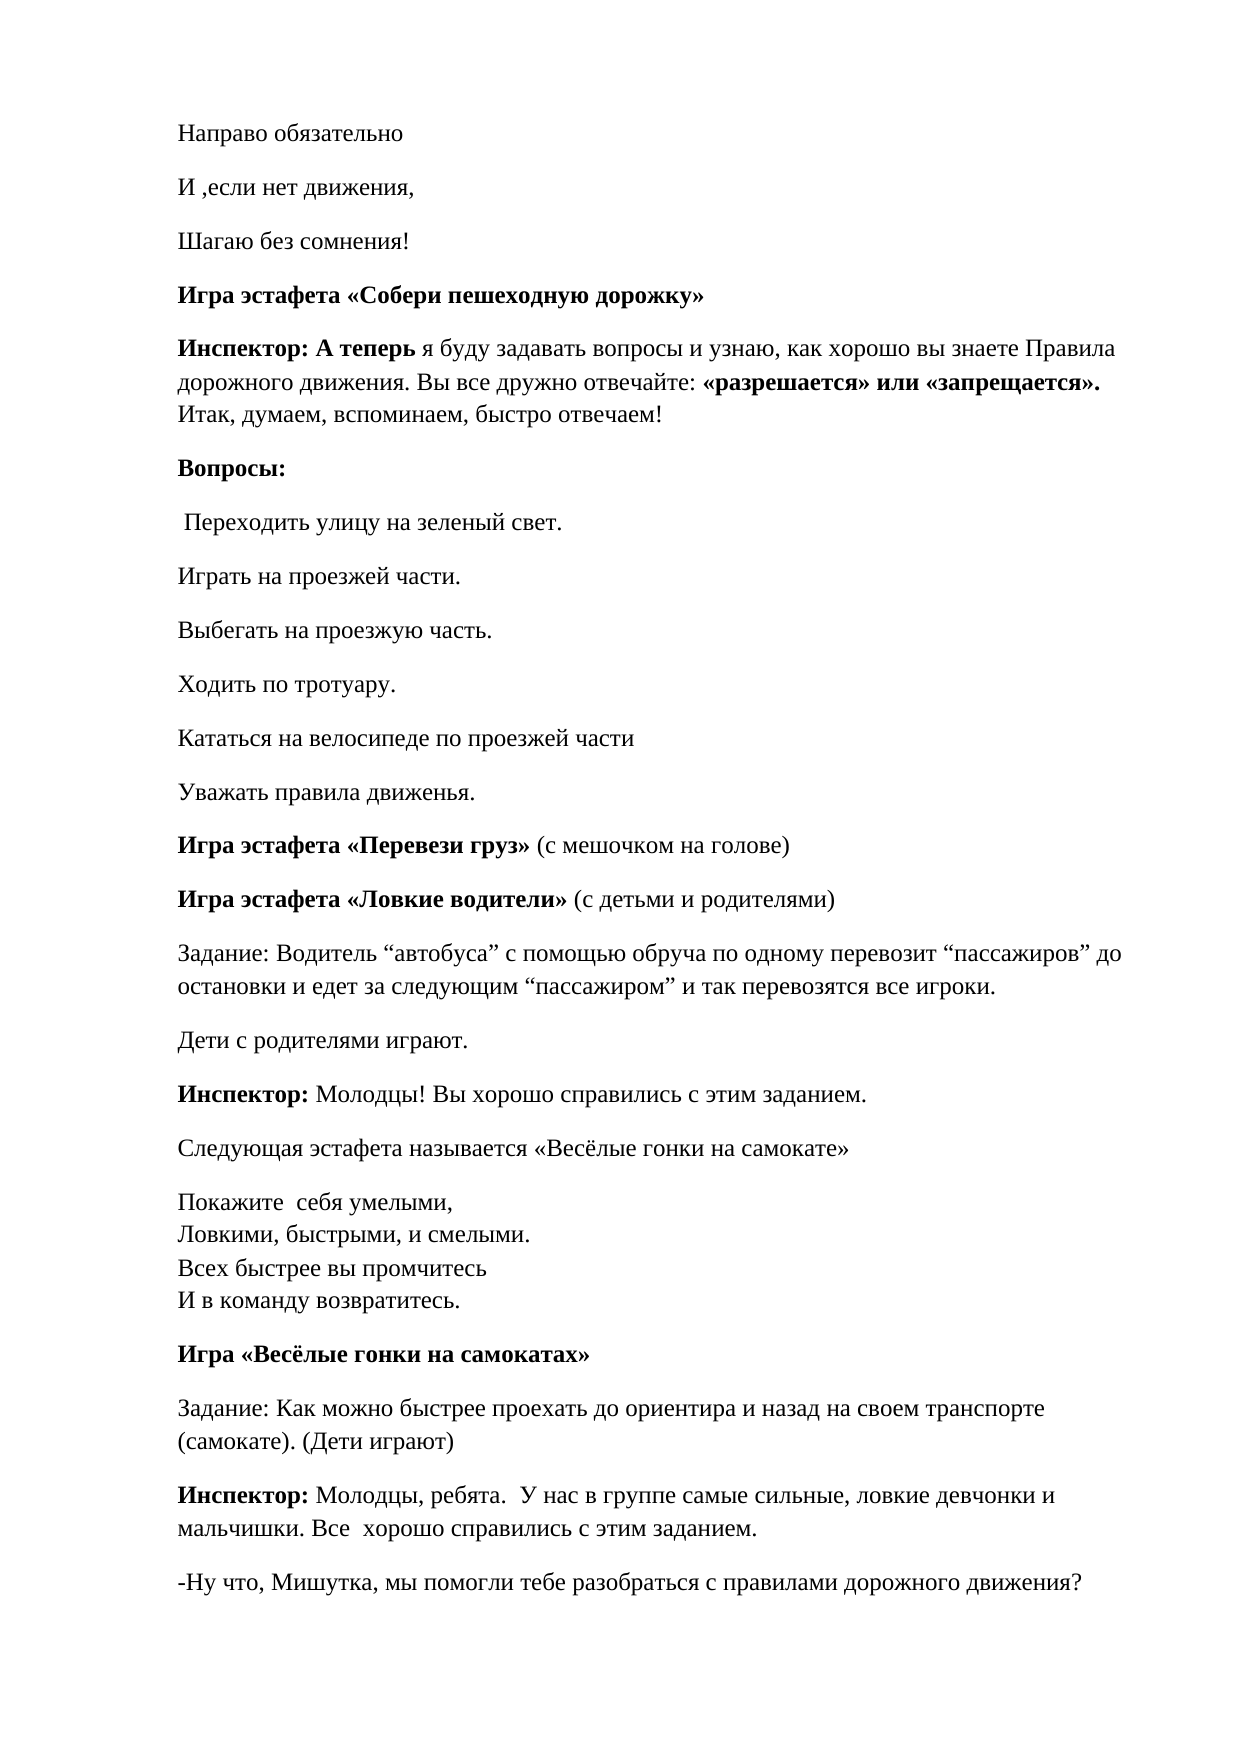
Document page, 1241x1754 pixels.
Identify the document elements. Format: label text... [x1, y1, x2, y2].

text Задание: Как можно быстрее проехать до ориентира и назад на своем транспорте (самокате). (Дети играют) [177, 1393, 1152, 1455]
text Кататься на велосипеде по проезжей части [177, 723, 1152, 751]
text Инспектор: А теперь я буду задавать вопросы и узнаю, как хорошо вы знаете Правила дорожного движения. Вы все дружно отвечайте: «разрешается» или «запрещается». Итак, думаем, вспоминаем, быстро отвечаем! [177, 333, 1152, 428]
text Вопросы: [177, 453, 1152, 482]
text Направо обязательно [177, 118, 1152, 147]
text Покажите себя умелыми, Ловкими, быстрыми, и смелыми. Всех быстрее вы промчитесь И в команду возвратитесь. [177, 1187, 1152, 1314]
text Дети с родителями играют. [177, 1025, 1152, 1054]
text Задание: Водитель “автобуса” с помощью обруча по одному перевозит “пассажиров” до остановки и едет за следующим “пассажиром” и так перевозятся все игроки. [177, 938, 1152, 1000]
text Уважать правила движенья. [177, 777, 1152, 805]
text Инспектор: Молодцы, ребята. У нас в группе самые сильные, ловкие девчонки и мальчишки. Все хорошо справились с этим заданием. [177, 1480, 1152, 1542]
text Шагаю без сомнения! [177, 226, 1152, 254]
text Инспектор: Молодцы! Вы хорошо справились с этим заданием. [177, 1079, 1152, 1108]
text Игра эстафета «Перевези груз» (с мешочком на голове) [177, 830, 1152, 859]
text Игра эстафета «Собери пешеходную дорожку» [177, 280, 1152, 308]
text Игра эстафета «Ловкие водители» (с детьми и родителями) [177, 884, 1152, 913]
text -Ну что, Мишутка, мы помогли тебе разобраться с правилами дорожного движения? [177, 1567, 1152, 1596]
text Следующая эстафета называется «Весёлые гонки на самокате» [177, 1133, 1152, 1161]
text Игра «Весёлые гонки на самокатах» [177, 1339, 1152, 1368]
text И ,если нет движения, [177, 172, 1152, 201]
text Играть на проезжей части. [177, 561, 1152, 590]
text Выбегать на проезжую часть. [177, 615, 1152, 644]
text Ходить по тротуару. [177, 669, 1152, 698]
text Переходить улицу на зеленый свет. [177, 507, 1152, 536]
